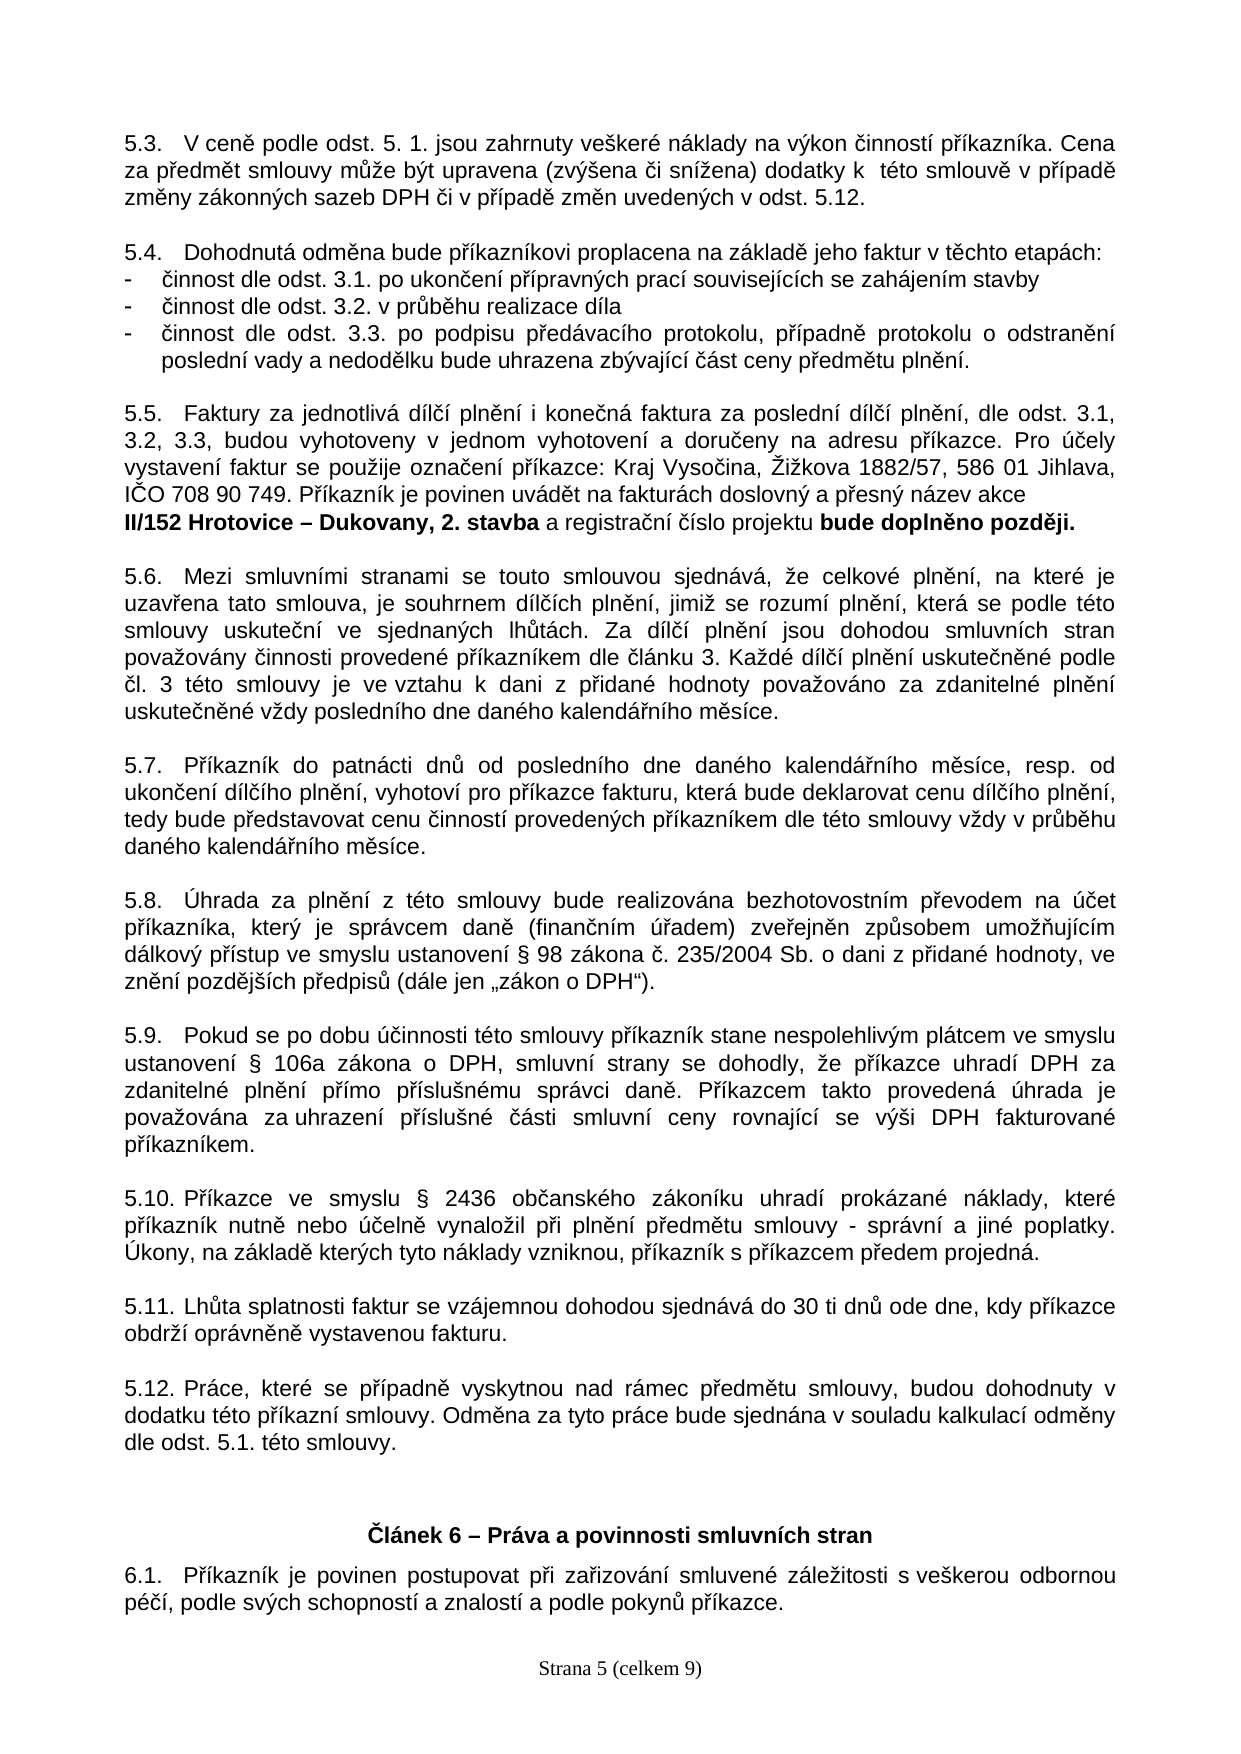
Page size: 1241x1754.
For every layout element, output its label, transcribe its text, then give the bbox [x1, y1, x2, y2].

list činnost dle odst. 3.3. po podpisu předávacího protokolu, případně protokolu o odstranění poslední vady a nedodělku bude uhrazena zbývající část ceny předmětu plnění. [124, 319, 1116, 374]
list činnost dle odst. 3.2. v průběhu realizace díla [124, 292, 1116, 319]
list Práce, které se případně vyskytnou nad rámec předmětu smlouvy, budou dohodnuty v dodatku této příkazní smlouvy. Odměna za tyto práce bude sjednána v souladu kalkulací odměny dle odst. 5.1. této smlouvy. [124, 1374, 1116, 1456]
list Mezi smluvními stranami se touto smlouvou sjednává, že celkové plnění, na které je uzavřena tato smlouva, je souhrnem dílčích plnění, jimiž se rozumí plnění, která se podle této smlouvy uskuteční ve sjednaných lhůtách. Za dílčí plnění jsou dohodou smluvních stran považovány činnosti provedené příkazníkem dle článku 3. Každé dílčí plnění uskutečněné podle čl. 3 této smlouvy je ve vztahu k dani z přidané hodnoty považováno za zdanitelné plnění uskutečněné vždy posledního dne daného kalendářního měsíce. [124, 562, 1116, 725]
list Příkazce ve smyslu § 2436 občanského zákoníku uhradí prokázané náklady, které příkazník nutně nebo účelně vynaložil při plnění předmětu smlouvy - správní a jiné poplatky. Úkony, na základě kterých tyto náklady vzniknou, příkazník s příkazcem předem projedná. [124, 1185, 1116, 1266]
list Dohodnutá odměna bude příkazníkovi proplacena na základě jeho faktur v těchto etapách: [124, 238, 1116, 265]
list Úhrada za plnění z této smlouvy bude realizována bezhotovostním převodem na účet příkazníka, který je správcem daně (finančním úřadem) zveřejněn způsobem umožňujícím dálkový přístup ve smyslu ustanovení § 98 zákona č. 235/2004 Sb. o dani z přidané hodnoty, ve znění pozdějších předpisů (dále jen „zákon o DPH“). [124, 887, 1116, 995]
list Pokud se po dobu účinnosti této smlouvy příkazník stane nespolehlivým plátcem ve smyslu ustanovení § 106a zákona o DPH, smluvní strany se dohodly, že příkazce uhradí DPH za zdanitelné plnění přímo příslušnému správci daně. Příkazcem takto provedená úhrada je považována za uhrazení příslušné části smluvní ceny rovnající se výši DPH fakturované příkazníkem. [124, 1022, 1116, 1158]
list Příkazník do patnácti dnů od posledního dne daného kalendářního měsíce, resp. od ukončení dílčího plnění, vyhotoví pro příkazce fakturu, která bude deklarovat cenu dílčího plnění, tedy bude představovat cenu činností provedených příkazníkem dle této smlouvy vždy v průběhu daného kalendářního měsíce. [124, 751, 1116, 860]
text Článek 6 – Práva a povinnosti smluvních stran [124, 1522, 1116, 1549]
list V ceně podle odst. 5. 1. jsou zahrnuty veškeré náklady na výkon činností příkazníka. Cena za předmět smlouvy může být upravena (zvýšena či snížena) dodatky k této smlouvě v případě změny zákonných sazeb DPH či v případě změn uvedených v odst. 5.12. [124, 130, 1116, 211]
list činnost dle odst. 3.1. po ukončení přípravných prací souvisejících se zahájením stavby [124, 265, 1116, 292]
list Příkazník je povinen postupovat při zařizování smluvené záležitosti s veškerou odbornou péčí, podle svých schopností a znalostí a podle pokynů příkazce. [124, 1562, 1116, 1616]
list Faktury za jednotlivá dílčí plnění i konečná faktura za poslední dílčí plnění, dle odst. 3.1, 3.2, 3.3, budou vyhotoveny v jednom vyhotovení a doručeny na adresu příkazce. Pro účely vystavení faktur se použije označení příkazce: Kraj Vysočina, Žižkova 1882/57, 586 01 Jihlava, IČO 708 90 749. Příkazník je povinen uvádět na fakturách doslovný a přesný název akce II/152 Hrotovice – Dukovany, 2. stavba a registrační číslo projektu bude doplněno později. [124, 400, 1116, 535]
list Lhůta splatnosti faktur se vzájemnou dohodou sjednává do 30 ti dnů ode dne, kdy příkazce obdrží oprávněně vystavenou fakturu. [124, 1293, 1116, 1347]
